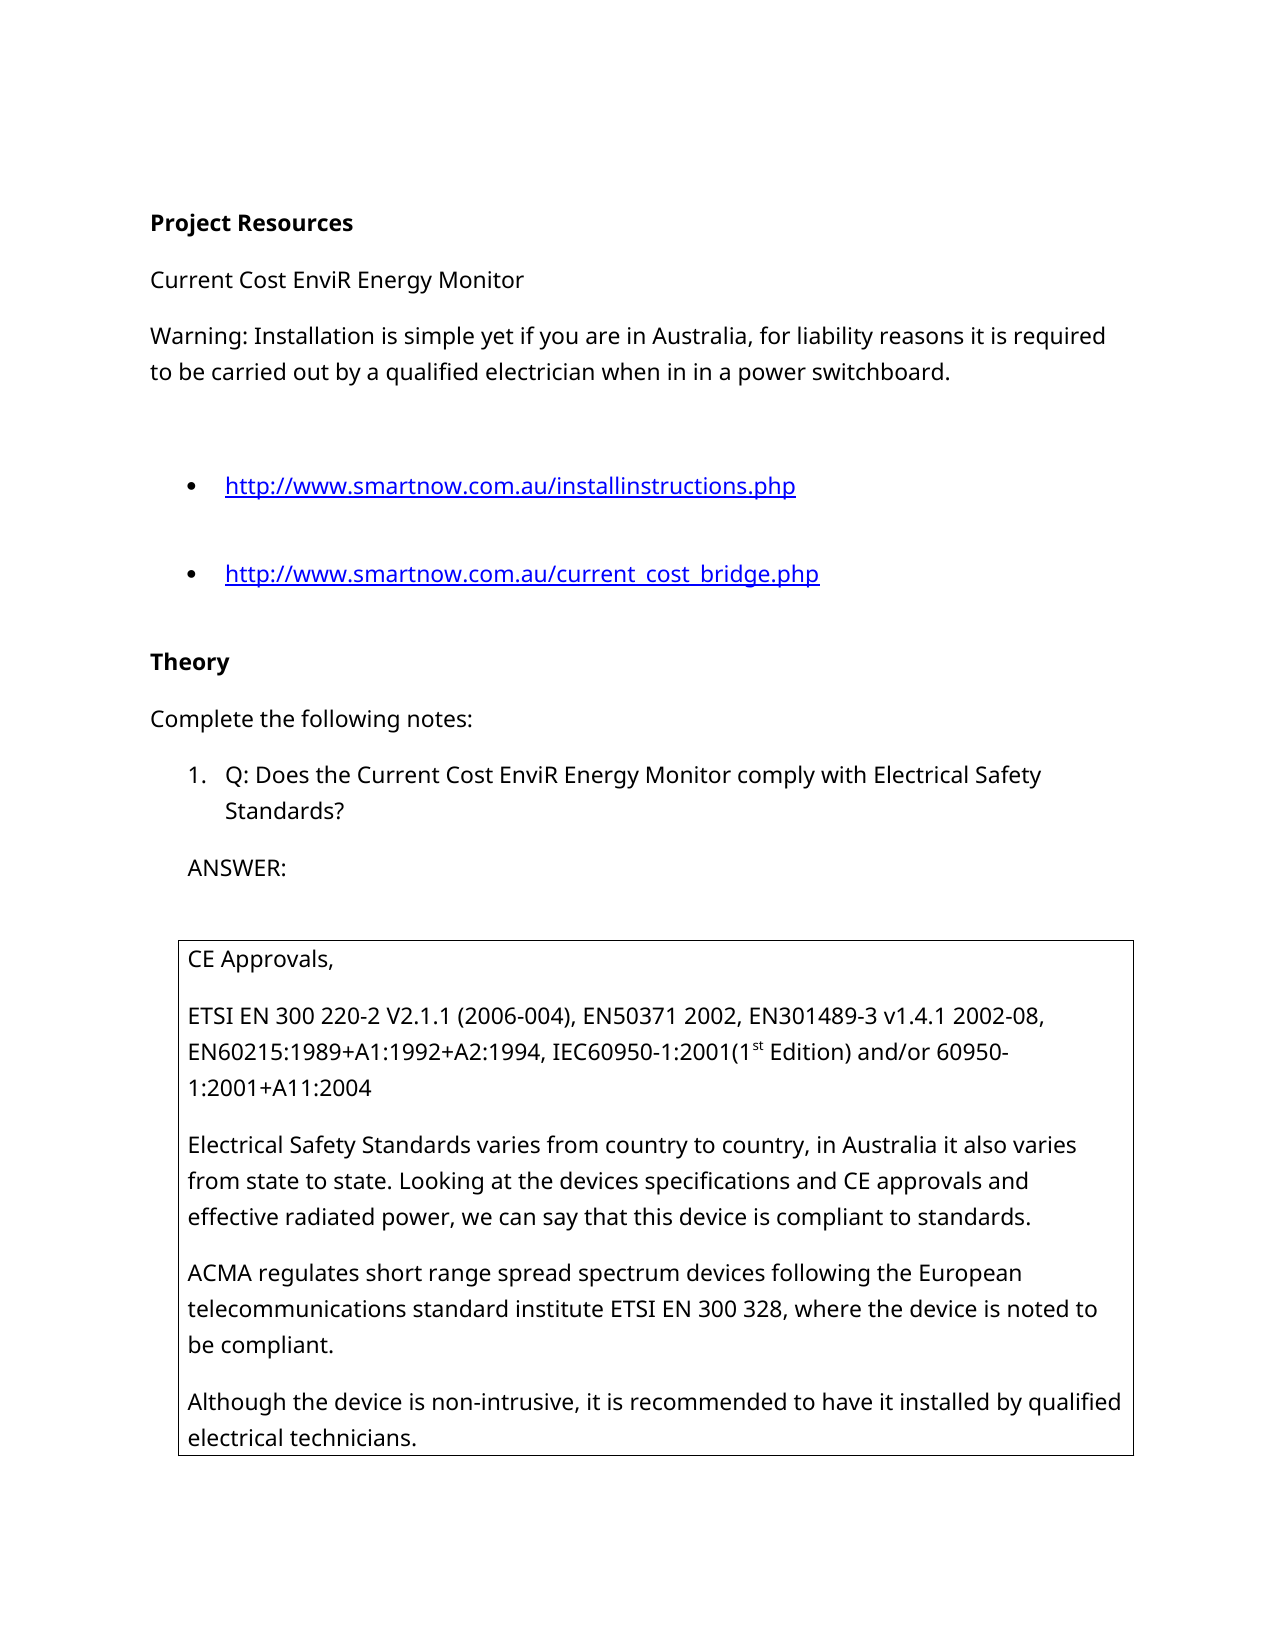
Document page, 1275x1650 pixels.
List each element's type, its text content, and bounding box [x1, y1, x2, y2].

list Q: Does the Current Cost EnviR Energy Monitor comply with Electrical Safety Standards? [187, 759, 1125, 827]
text ETSI EN 300 220-2 V2.1.1 (2006-004), EN50371 2002, EN301489-3 v1.4.1 2002-08, EN60215:1989+A1:1992+A2:1994, IEC60950-1:2001(1st Edition) and/or 60950-1:2001+A11:2004 [179, 997, 1133, 1103]
text Current Cost EnviR Energy Monitor [150, 263, 1125, 295]
text ACMA regulates short range spread spectrum devices following the European telecommunications standard institute ETSI EN 300 328, where the device is noted to be compliant. [179, 1254, 1133, 1360]
text Although the device is non-intrusive, it is recommended to have it installed by qualified electrical technicians. [179, 1383, 1133, 1455]
text Warning: Installation is simple yet if you are in Australia, for liability reasons it is required to be carried out by a qualified electrician when in in a power switchboard. [150, 320, 1125, 387]
list http://www.smartnow.com.au/current_cost_bridge.php [187, 558, 1125, 589]
text ANSWER: [187, 852, 1125, 883]
text CE Approvals, [179, 941, 1133, 974]
list http://www.smartnow.com.au/installinstructions.php [187, 470, 1125, 501]
text Project Resources [150, 207, 1125, 238]
text Theory [150, 646, 1125, 677]
text Electrical Safety Standards varies from country to country, in Australia it also varies from state to state. Looking at the devices specifications and CE approvals and effective radiated power, we can say that this device is compliant to standards. [179, 1126, 1133, 1232]
text Complete the following notes: [150, 703, 1125, 734]
